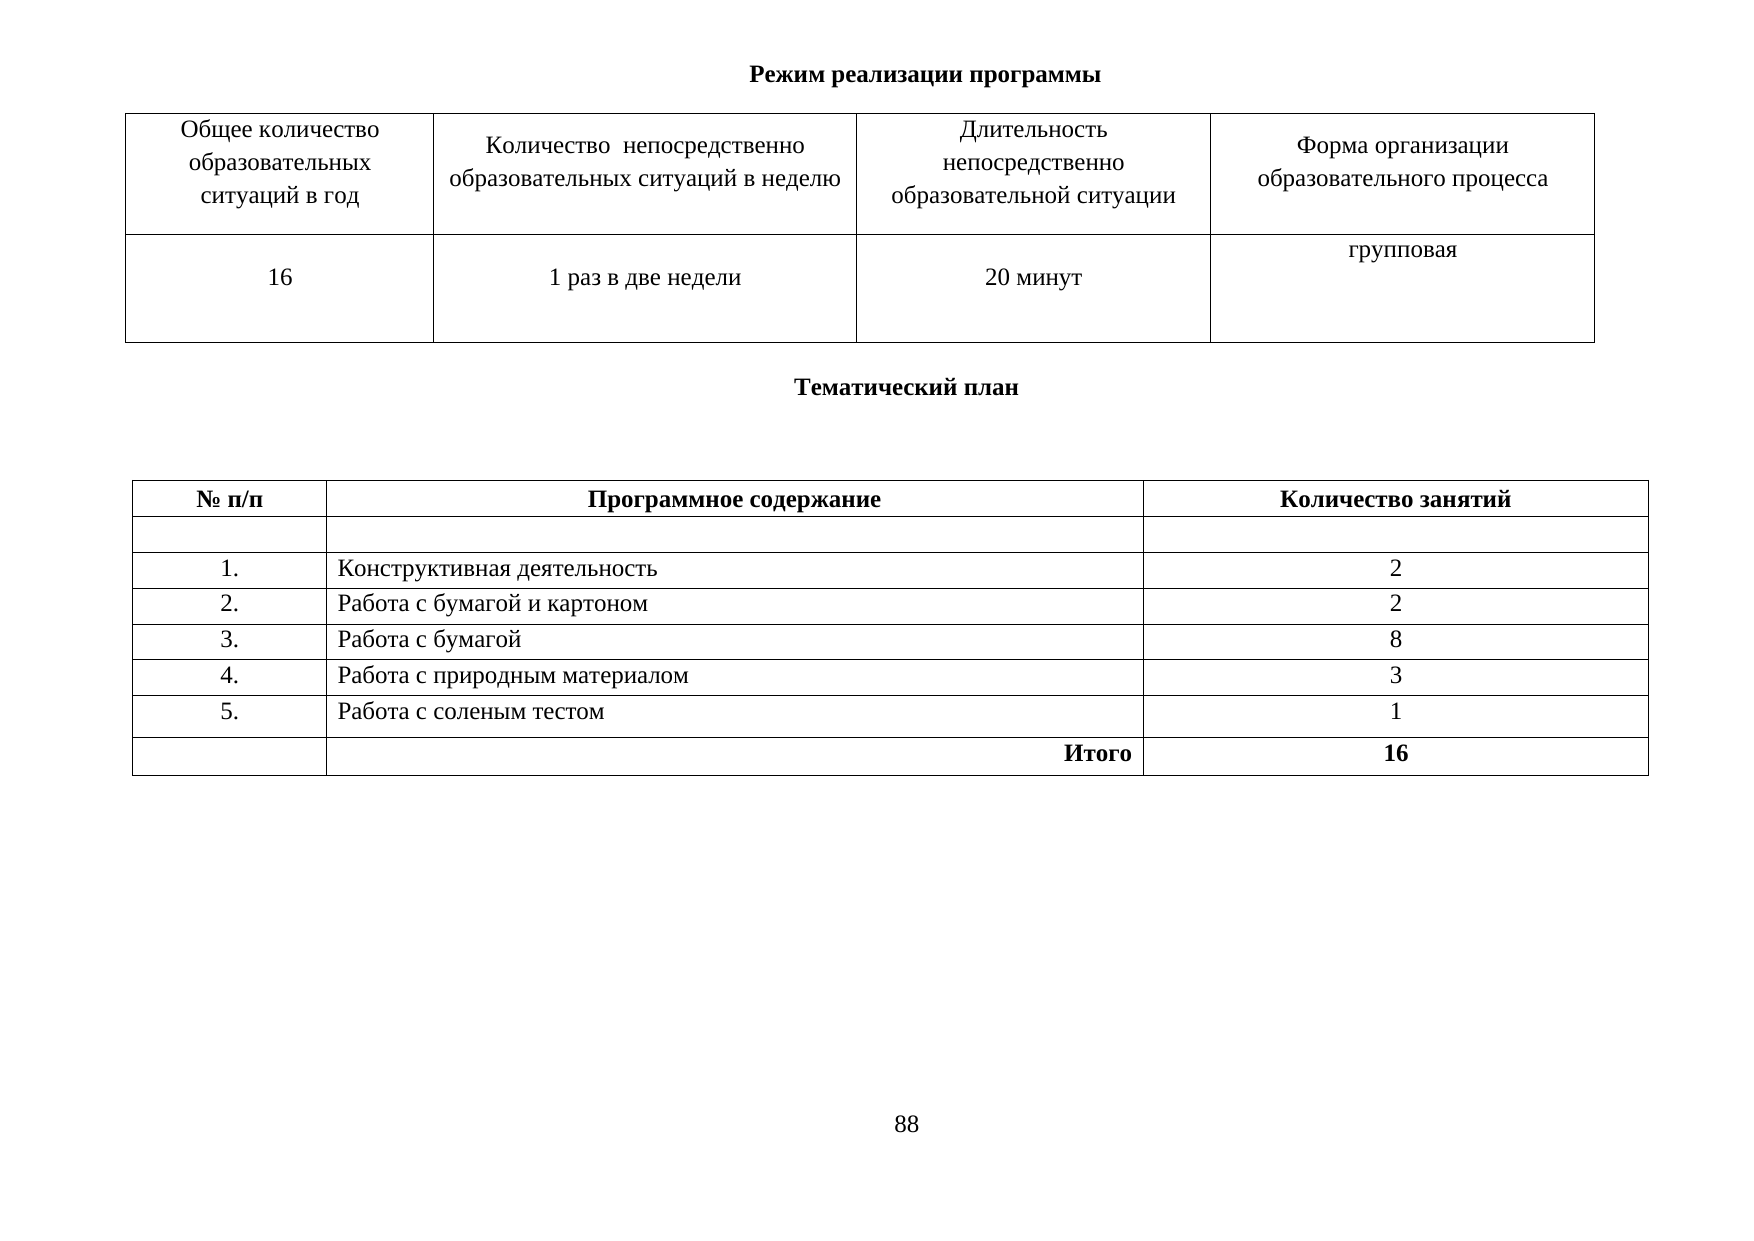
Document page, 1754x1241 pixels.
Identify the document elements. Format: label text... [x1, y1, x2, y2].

table_cell 16 [1144, 738, 1648, 775]
table_cell 3 [1144, 660, 1648, 695]
table_header Длительность непосредственно образовательной ситуации [857, 114, 1210, 233]
table_header Программное содержание [327, 481, 1143, 516]
table_cell Конструктивная деятельность [327, 553, 1143, 587]
table_cell 1 раз в две недели [434, 235, 856, 342]
table_cell 16 [126, 235, 433, 342]
table_cell [133, 738, 326, 775]
table_header Общее количество образовательных ситуаций в год [126, 114, 433, 233]
table_cell Итого [327, 738, 1143, 775]
table_cell [1144, 517, 1648, 552]
table_cell 1 [1144, 696, 1648, 737]
table_cell [133, 517, 326, 552]
table_header № п/п [133, 481, 326, 516]
table_cell 3. [133, 625, 326, 659]
table_cell 5. [133, 696, 326, 737]
table_cell 20 минут [857, 235, 1210, 342]
table_cell 2 [1144, 553, 1648, 587]
table_cell Работа с бумагой [327, 625, 1143, 659]
table_cell 8 [1144, 625, 1648, 659]
table_cell Работа с бумагой и картоном [327, 589, 1143, 623]
text Режим реализации программы [156, 59, 1695, 88]
table_header Количество непосредственно образовательных ситуаций в неделю [434, 114, 856, 233]
table_cell 2 [1144, 589, 1648, 623]
table_header Количество занятий [1144, 481, 1648, 516]
text Тематический план [118, 372, 1695, 401]
table_cell 4. [133, 660, 326, 695]
table_header Форма организации образовательного процесса [1211, 114, 1594, 233]
table_cell Работа с соленым тестом [327, 696, 1143, 737]
table_cell Работа с природным материалом [327, 660, 1143, 695]
table_cell 2. [133, 589, 326, 623]
table_cell [327, 517, 1143, 552]
table_cell групповая [1211, 235, 1594, 342]
table_cell 1. [133, 553, 326, 587]
